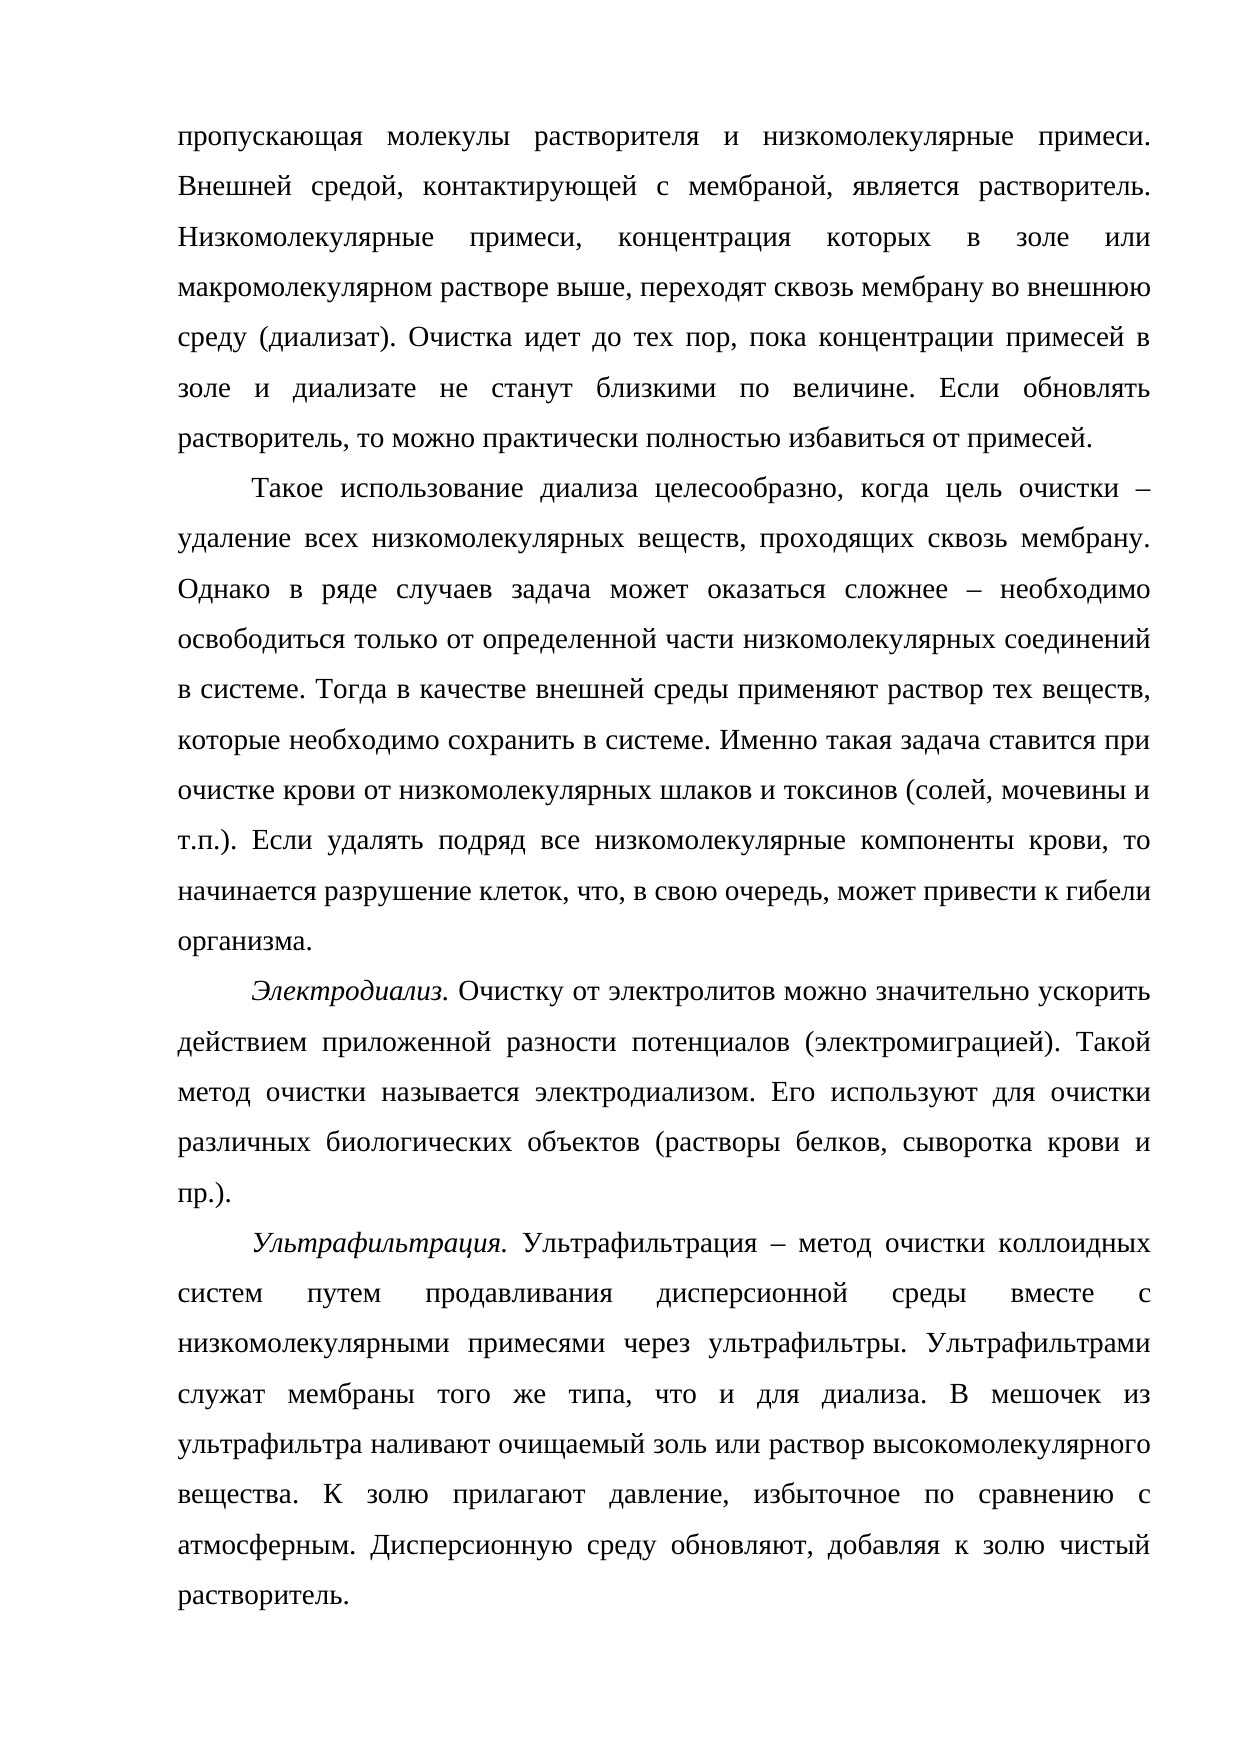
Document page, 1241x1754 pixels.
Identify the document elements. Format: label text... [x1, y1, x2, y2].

text Такое использование диализа целесообразно, когда цель очистки – удаление всех низкомолекулярных веществ, проходящих сквозь мембрану. Однако в ряде случаев задача может оказаться сложнее – необходимо освободиться только от определенной части низкомолекулярных соединений в системе. Тогда в качестве внешней среды применяют раствор тех веществ, которые необходимо сохранить в системе. Именно такая задача ставится при очистке крови от низкомолекулярных шлаков и токсинов (солей, мочевины и т.п.). Если удалять подряд все низкомолекулярные компоненты крови, то начинается разрушение клеток, что, в свою очередь, может привести к гибели организма. [177, 470, 1152, 957]
text Ультрафильтрация. Ультрафильтрация – метод очистки коллоидных систем путем продавливания дисперсионной среды вместе с низкомолекулярными примесями через ультрафильтры. Ультрафильтрами служат мембраны того же типа, что и для диализа. В мешочек из ультрафильтра наливают очищаемый золь или раствор высокомолекулярного вещества. К золю прилагают давление, избыточное по сравнению с атмосферным. Дисперсионную среду обновляют, добавляя к золю чистый растворитель. [177, 1225, 1152, 1611]
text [177, 118, 1152, 453]
text Электродиализ. Очистку от электролитов можно значительно ускорить действием приложенной разности потенциалов (электромиграцией). Такой метод очистки называется электродиализом. Его используют для очистки различных биологических объектов (растворы белков, сыворотка крови и пр.). [177, 973, 1152, 1208]
